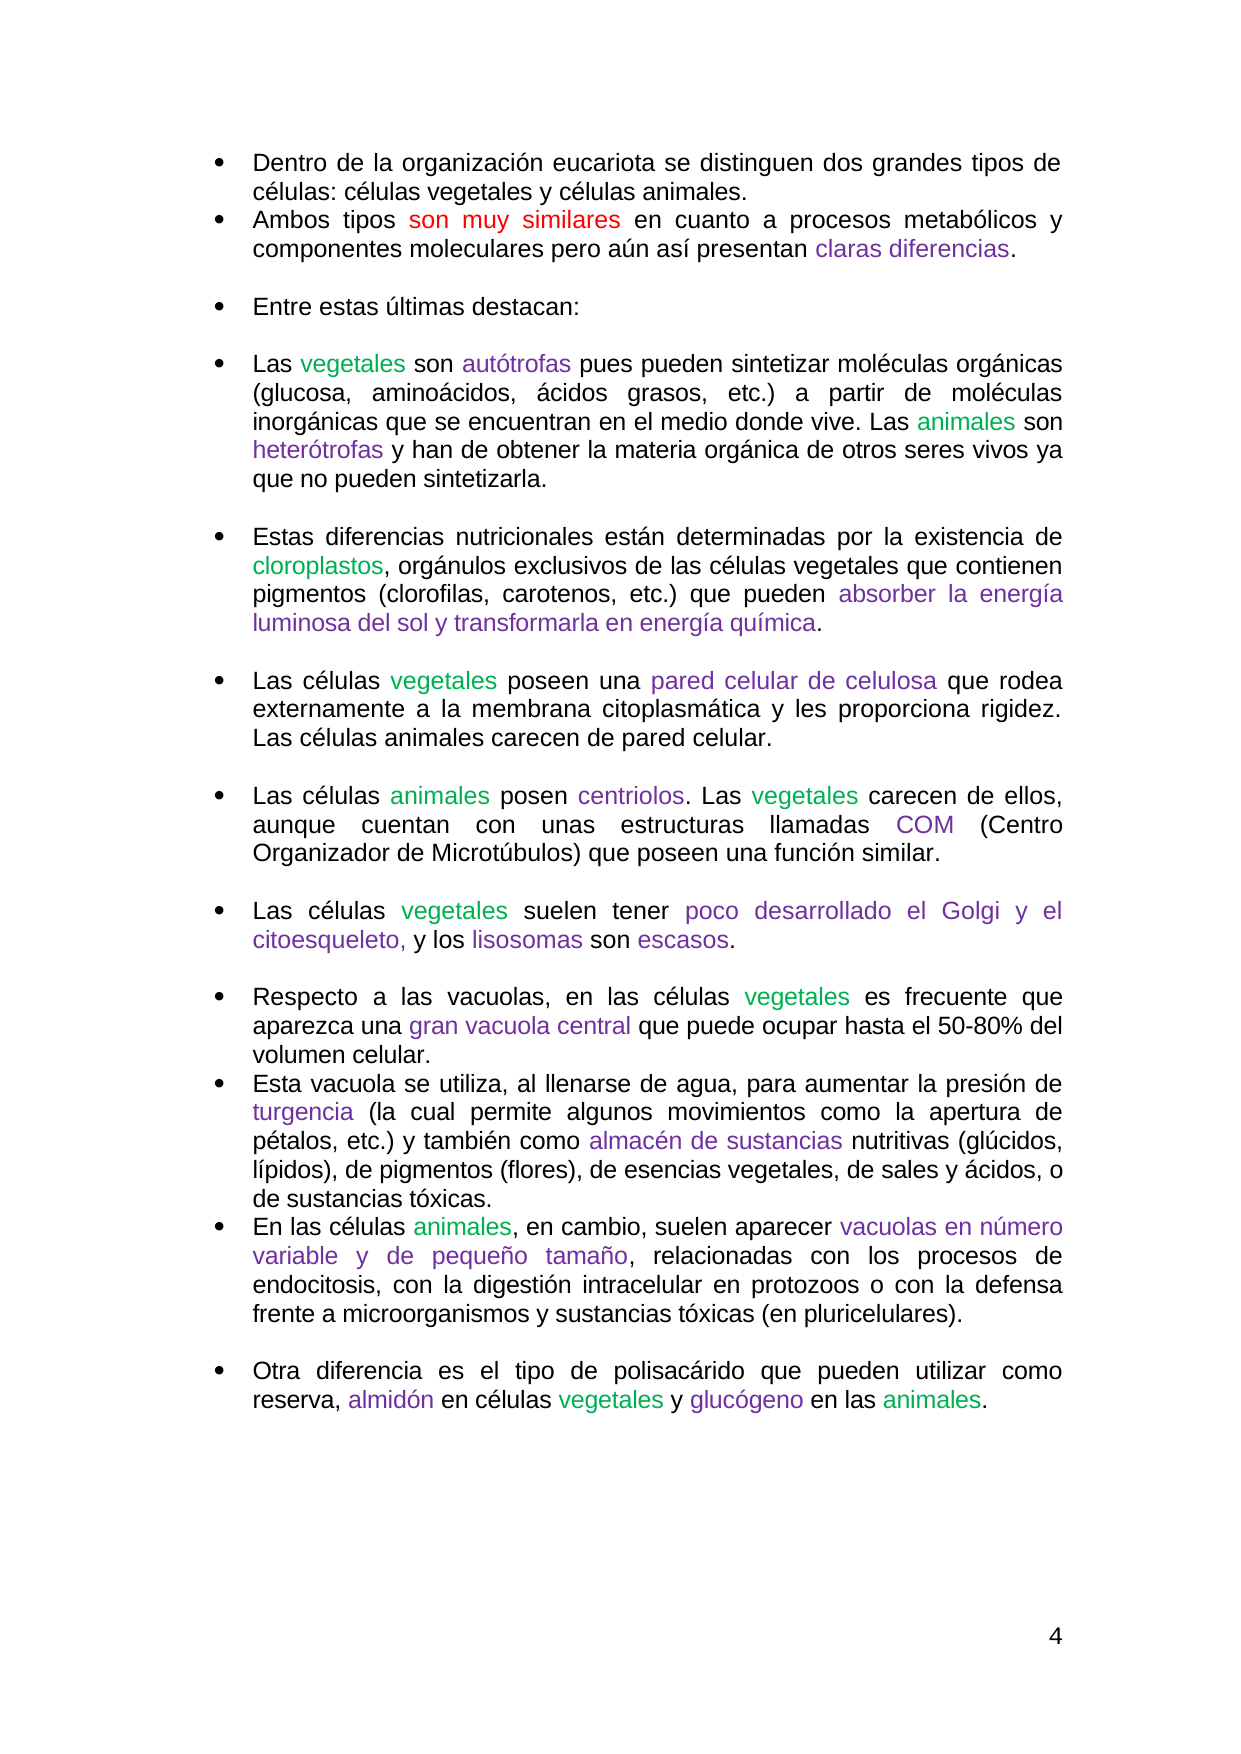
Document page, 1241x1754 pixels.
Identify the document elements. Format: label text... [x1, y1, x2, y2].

list Las células vegetales suelen tener poco desarrollado el Golgi y el citoesqueleto, y los lisosomas son escasos. [215, 896, 1063, 953]
list Otra diferencia es el tipo de polisacárido que pueden utilizar como reserva, almidón en células vegetales y glucógeno en las animales. [215, 1356, 1063, 1414]
list Las células vegetales poseen una pared celular de celulosa que rodea externamente a la membrana citoplasmática y les proporciona rigidez. Las células animales carecen de pared celular. [215, 666, 1063, 752]
list Estas diferencias nutricionales están determinadas por la existencia de cloroplastos, orgánulos exclusivos de las células vegetales que contienen pigmentos (clorofilas, carotenos, etc.) que pueden absorber la energía luminosa del sol y transformarla en energía química. [215, 522, 1063, 637]
list Esta vacuola se utiliza, al llenarse de agua, para aumentar la presión de turgencia (la cual permite algunos movimientos como la apertura de pétalos, etc.) y también como almacén de sustancias nutritivas (glúcidos, lípidos), de pigmentos (flores), de esencias vegetales, de sales y ácidos, o de sustancias tóxicas. [215, 1068, 1063, 1212]
list Dentro de la organización eucariota se distinguen dos grandes tipos de células: células vegetales y células animales. [215, 148, 1063, 205]
list Respecto a las vacuolas, en las células vegetales es frecuente que aparezca una gran vacuola central que puede ocupar hasta el 50-80% del volumen celular. [215, 982, 1063, 1068]
list Ambos tipos son muy similares en cuanto a procesos metabólicos y componentes moleculares pero aún así presentan claras diferencias. [215, 205, 1063, 263]
list Entre estas últimas destacan: [215, 292, 1063, 320]
list Las células animales posen centriolos. Las vegetales carecen de ellos, aunque cuentan con unas estructuras llamadas COM (Centro Organizador de Microtúbulos) que poseen una función similar. [215, 781, 1063, 867]
list Las vegetales son autótrofas pues pueden sintetizar moléculas orgánicas (glucosa, aminoácidos, ácidos grasos, etc.) a partir de moléculas inorgánicas que se encuentran en el medio donde vive. Las animales son heterótrofas y han de obtener la materia orgánica de otros seres vivos ya que no pueden sintetizarla. [215, 349, 1063, 493]
list En las células animales, en cambio, suelen aparecer vacuolas en número variable y de pequeño tamaño, relacionadas con los procesos de endocitosis, con la digestión intracelular en protozoos o con la defensa frente a microorganismos y sustancias tóxicas (en pluricelulares). [215, 1212, 1063, 1327]
